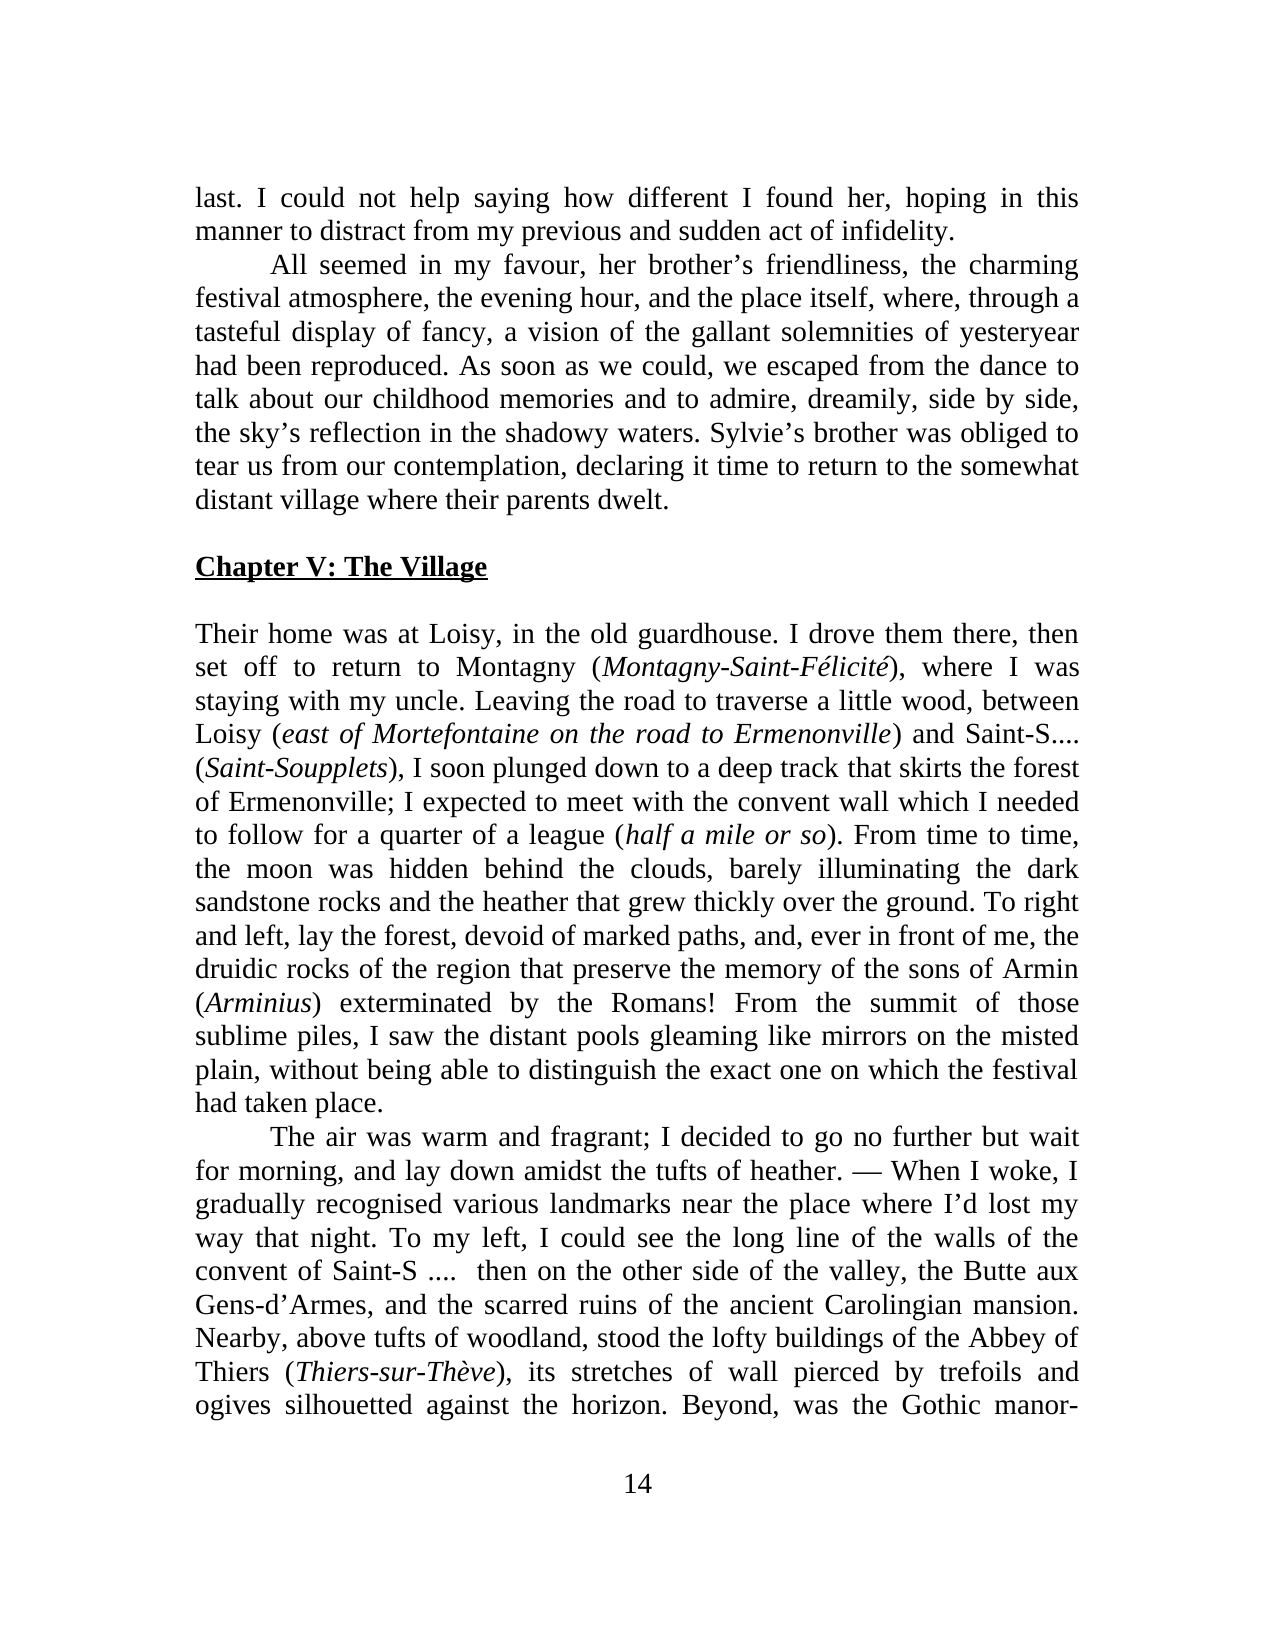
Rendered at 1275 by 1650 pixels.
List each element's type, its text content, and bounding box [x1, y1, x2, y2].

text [195, 1119, 1080, 1421]
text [195, 180, 1080, 247]
subtitle Chapter V: The Village [195, 549, 1080, 582]
text Their home was at Loisy, in the old guardhouse. I drove them there, then set off to return to Montagny (Montagny-Saint-Félicité), where I was staying with my uncle. Leaving the road to traverse a little wood, between Loisy (east of Mortefontaine on the road to Ermenonville) and Saint-S.... (Saint-Soupplets), I soon plunged down to a deep track that skirts the forest of Ermenonville; I expected to meet with the convent wall which I needed to follow for a quarter of a league (half a mile or so). From time to time, the moon was hidden behind the clouds, barely illuminating the dark sandstone rocks and the heather that grew thickly over the ground. To right and left, lay the forest, devoid of marked paths, and, ever in front of me, the druidic rocks of the region that preserve the memory of the sons of Armin (Arminius) exterminated by the Romans! From the summit of those sublime piles, I saw the distant pools gleaming like mirrors on the misted plain, without being able to distinguish the exact one on which the festival had taken place. [195, 616, 1080, 1119]
text All seemed in my favour, her brother’s friendliness, the charming festival atmosphere, the evening hour, and the place itself, where, through a tasteful display of fancy, a vision of the gallant solemnities of yesteryear had been reproduced. As soon as we could, we escaped from the dance to talk about our childhood memories and to admire, dreamily, side by side, the sky’s reflection in the shadowy waters. Sylvie’s brother was obliged to tear us from our contemplation, declaring it time to return to the somewhat distant village where their parents dwelt. [195, 247, 1080, 515]
